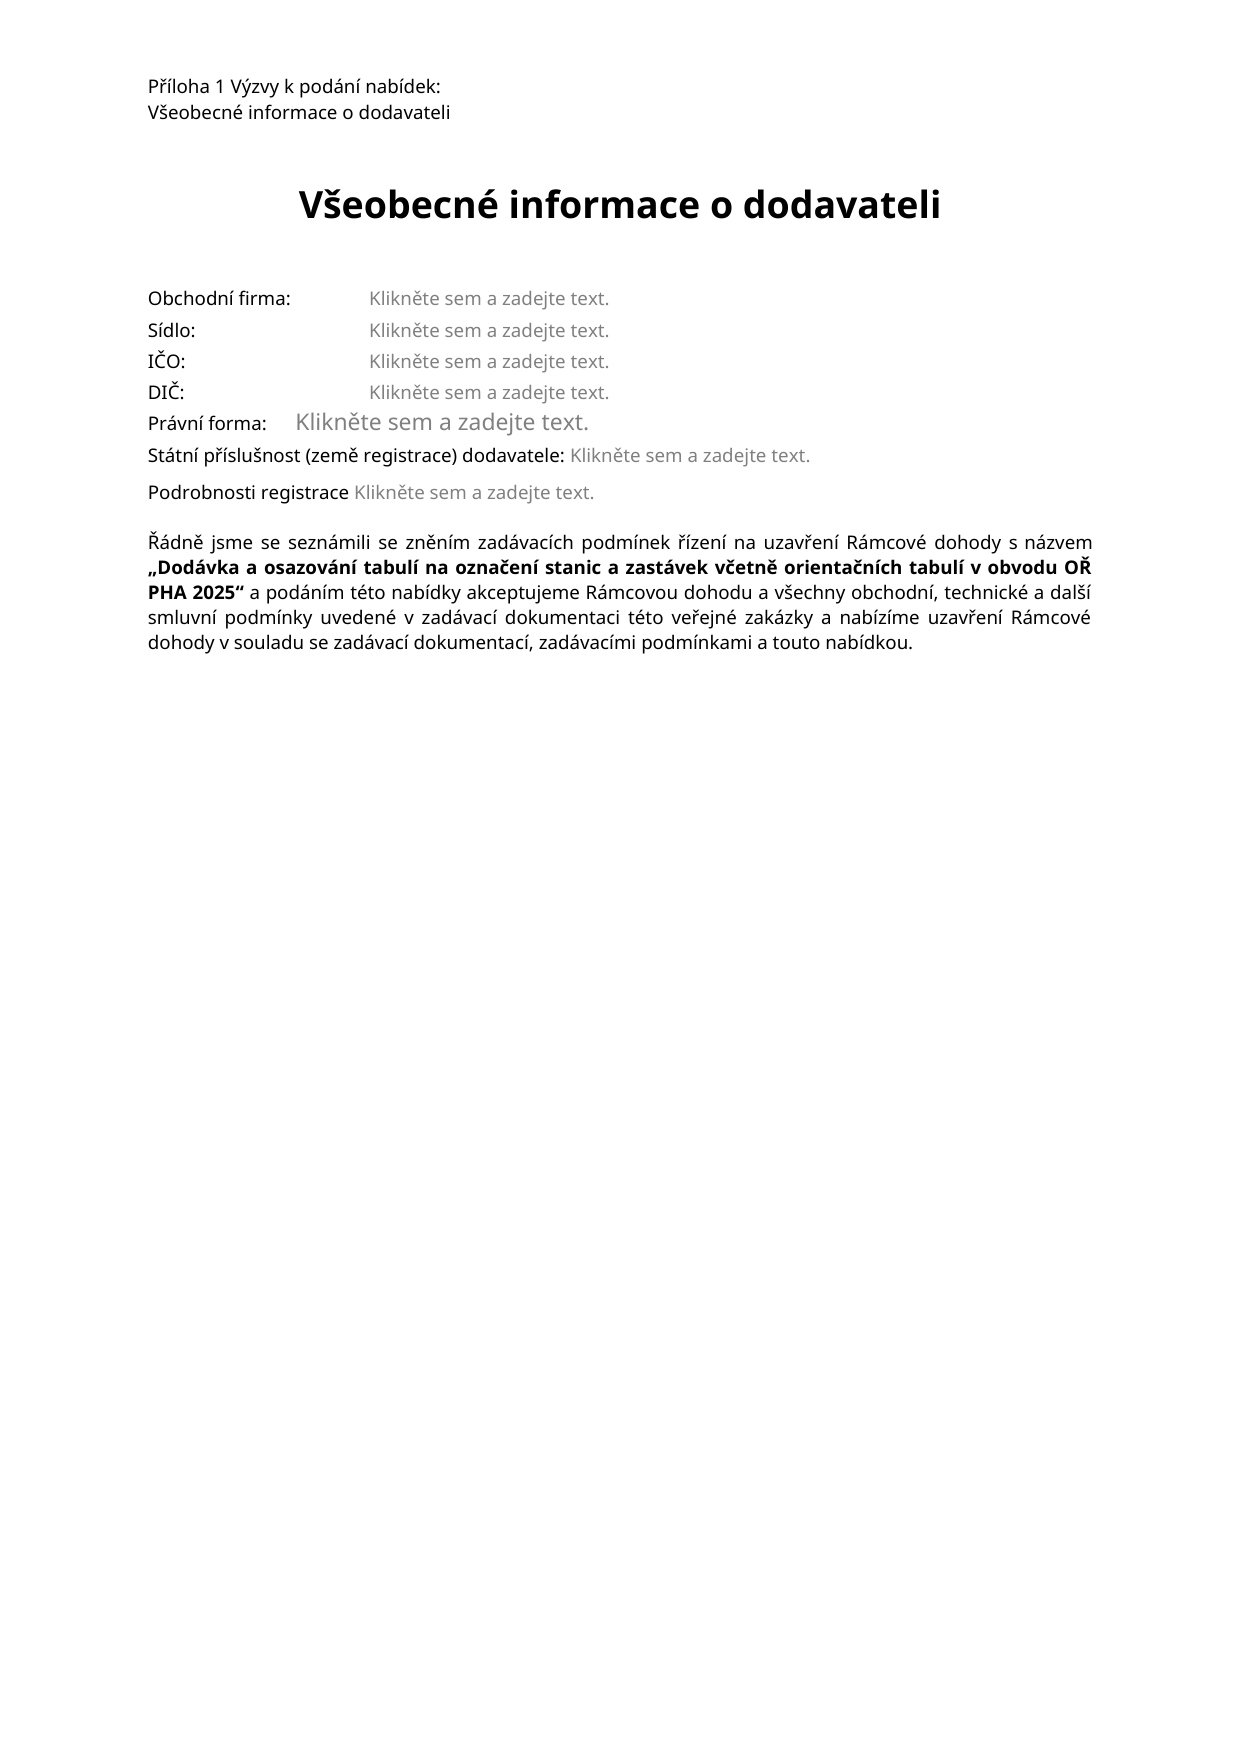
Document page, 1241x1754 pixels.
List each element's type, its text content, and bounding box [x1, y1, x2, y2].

text IČO: [148, 348, 1093, 373]
title Všeobecné informace o dodavateli [148, 178, 1093, 229]
text DIČ: [148, 379, 1093, 404]
text Sídlo: [148, 317, 1093, 342]
text Podrobnosti registrace [148, 479, 1093, 504]
text Řádně jsme se seznámili se zněním zadávacích podmínek řízení na uzavření Rámcové dohody s názvem „Dodávka a osazování tabulí na označení stanic a zastávek včetně orientačních tabulí v obvodu OŘ PHA 2025“ a podáním této nabídky akceptujeme Rámcovou dohodu a všechny obchodní, technické a další smluvní podmínky uvedené v zadávací dokumentaci této veřejné zakázky a nabízíme uzavření Rámcové dohody v souladu se zadávací dokumentací, zadávacími podmínkami a touto nabídkou. [148, 529, 1093, 654]
text Obchodní firma: [148, 286, 1093, 311]
text Státní příslušnost (země registrace) dodavatele: [148, 442, 1093, 467]
text Právní forma: [148, 411, 1093, 436]
